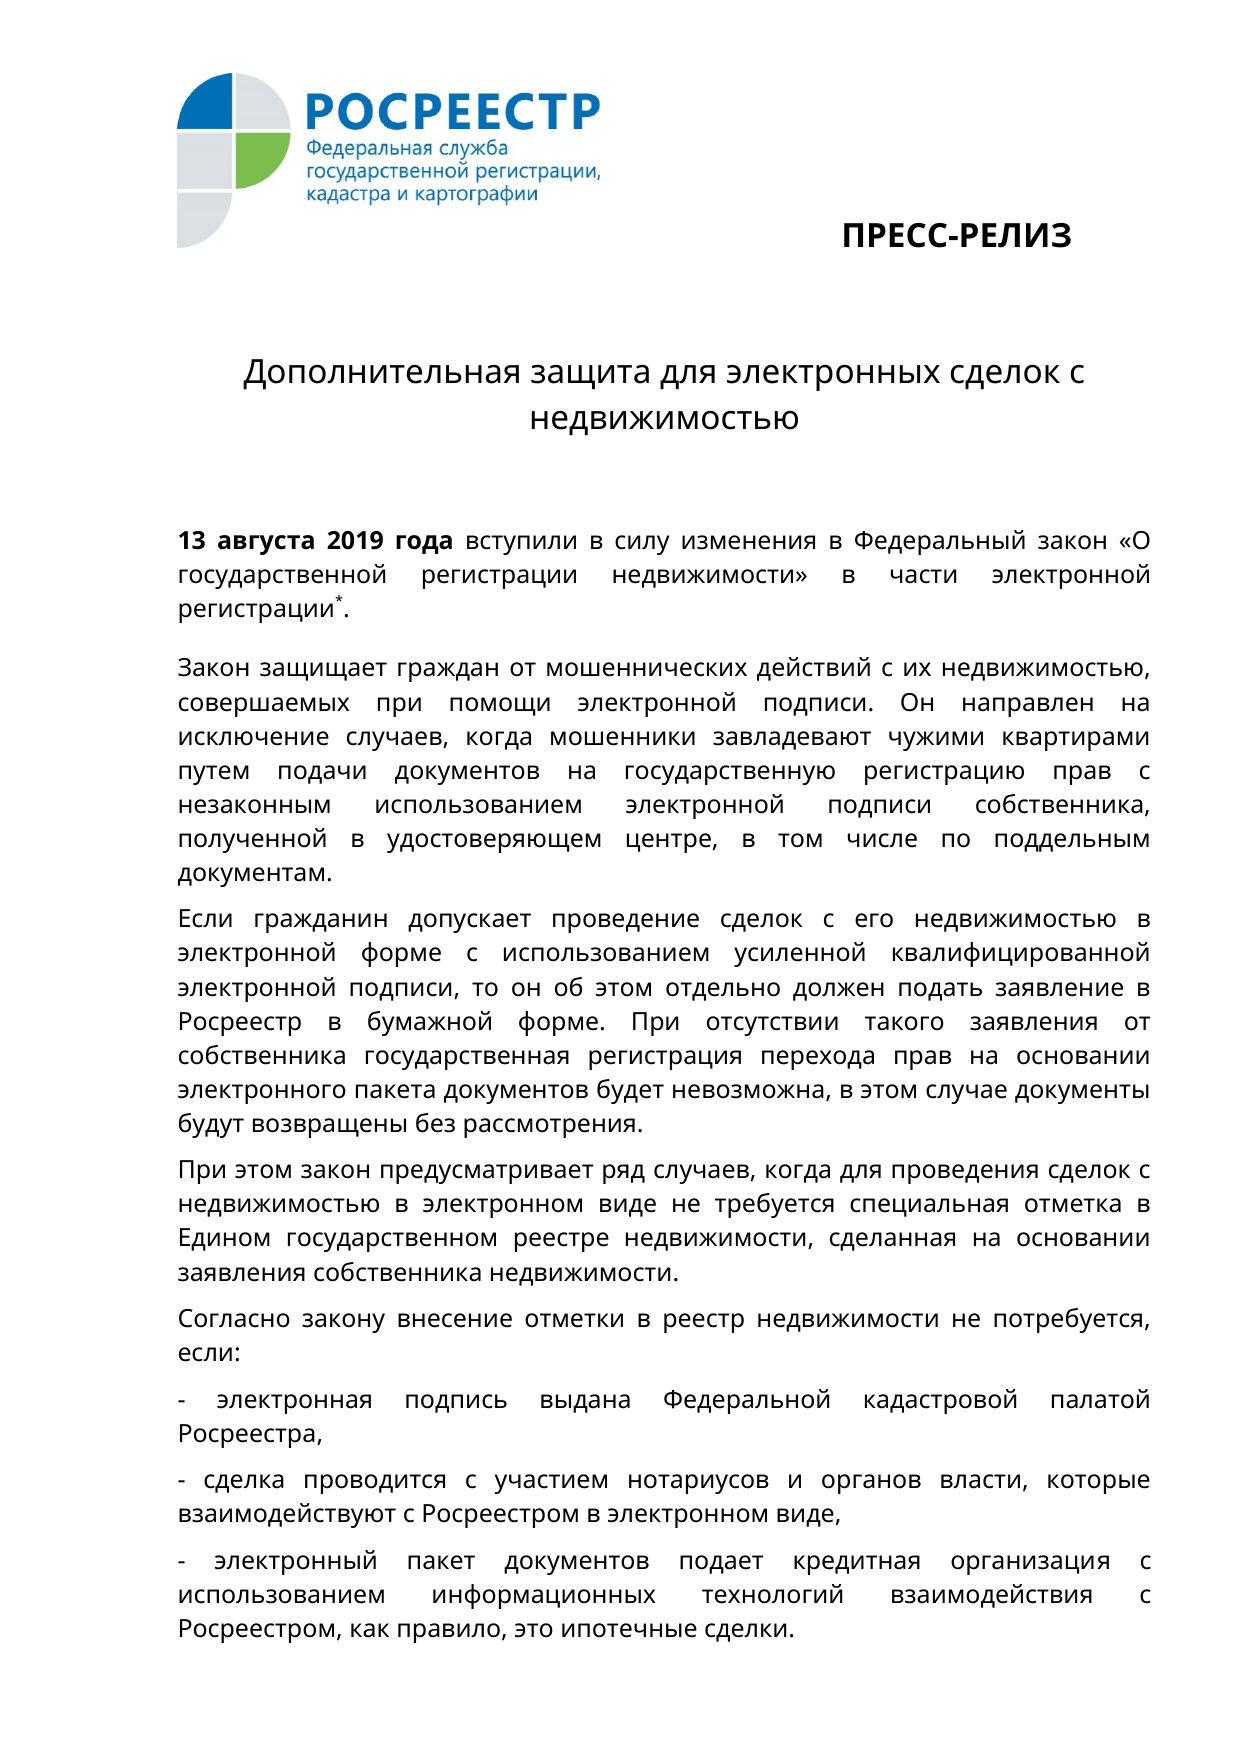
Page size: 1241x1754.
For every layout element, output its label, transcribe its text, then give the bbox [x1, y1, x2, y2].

text Закон защищает граждан от мошеннических действий с их недвижимостью, совершаемых при помощи электронной подписи. Он направлен на исключение случаев, когда мошенники завладевают чужими квартирами путем подачи документов на государственную регистрацию прав с незаконным использованием электронной подписи собственника, полученной в удостоверяющем центре, в том числе по поддельным документам. [177, 650, 1152, 888]
picture [177, 73, 600, 248]
text - сделка проводится с участием нотариусов и органов власти, которые взаимодействуют с Росреестром в электронном виде, [177, 1462, 1152, 1530]
text При этом закон предусматривает ряд случаев, когда для проведения сделок с недвижимостью в электронном виде не требуется специальная отметка в Едином государственном реестре недвижимости, сделанная на основании заявления собственника недвижимости. [177, 1152, 1152, 1288]
text Дополнительная защита для электронных сделок с недвижимостью [177, 348, 1152, 439]
text Согласно закону внесение отметки в реестр недвижимости не потребуется, если: [177, 1301, 1152, 1369]
text - электронный пакет документов подает кредитная организация с использованием информационных технологий взаимодействия с Росреестром, как правило, это ипотечные сделки. [177, 1543, 1152, 1645]
text 13 августа 2019 года вступили в силу изменения в Федеральный закон «О государственной регистрации недвижимости» в части электронной регистрации*. [177, 523, 1152, 625]
text Если гражданин допускает проведение сделок с его недвижимостью в электронной форме с использованием усиленной квалифицированной электронной подписи, то он об этом отдельно должен подать заявление в Росреестр в бумажной форме. При отсутствии такого заявления от собственника государственная регистрация перехода прав на основании электронного пакета документов будет невозможна, в этом случае документы будут возвращены без рассмотрения. [177, 901, 1152, 1139]
text - электронная подпись выдана Федеральной кадастровой палатой Росреестра, [177, 1381, 1152, 1449]
